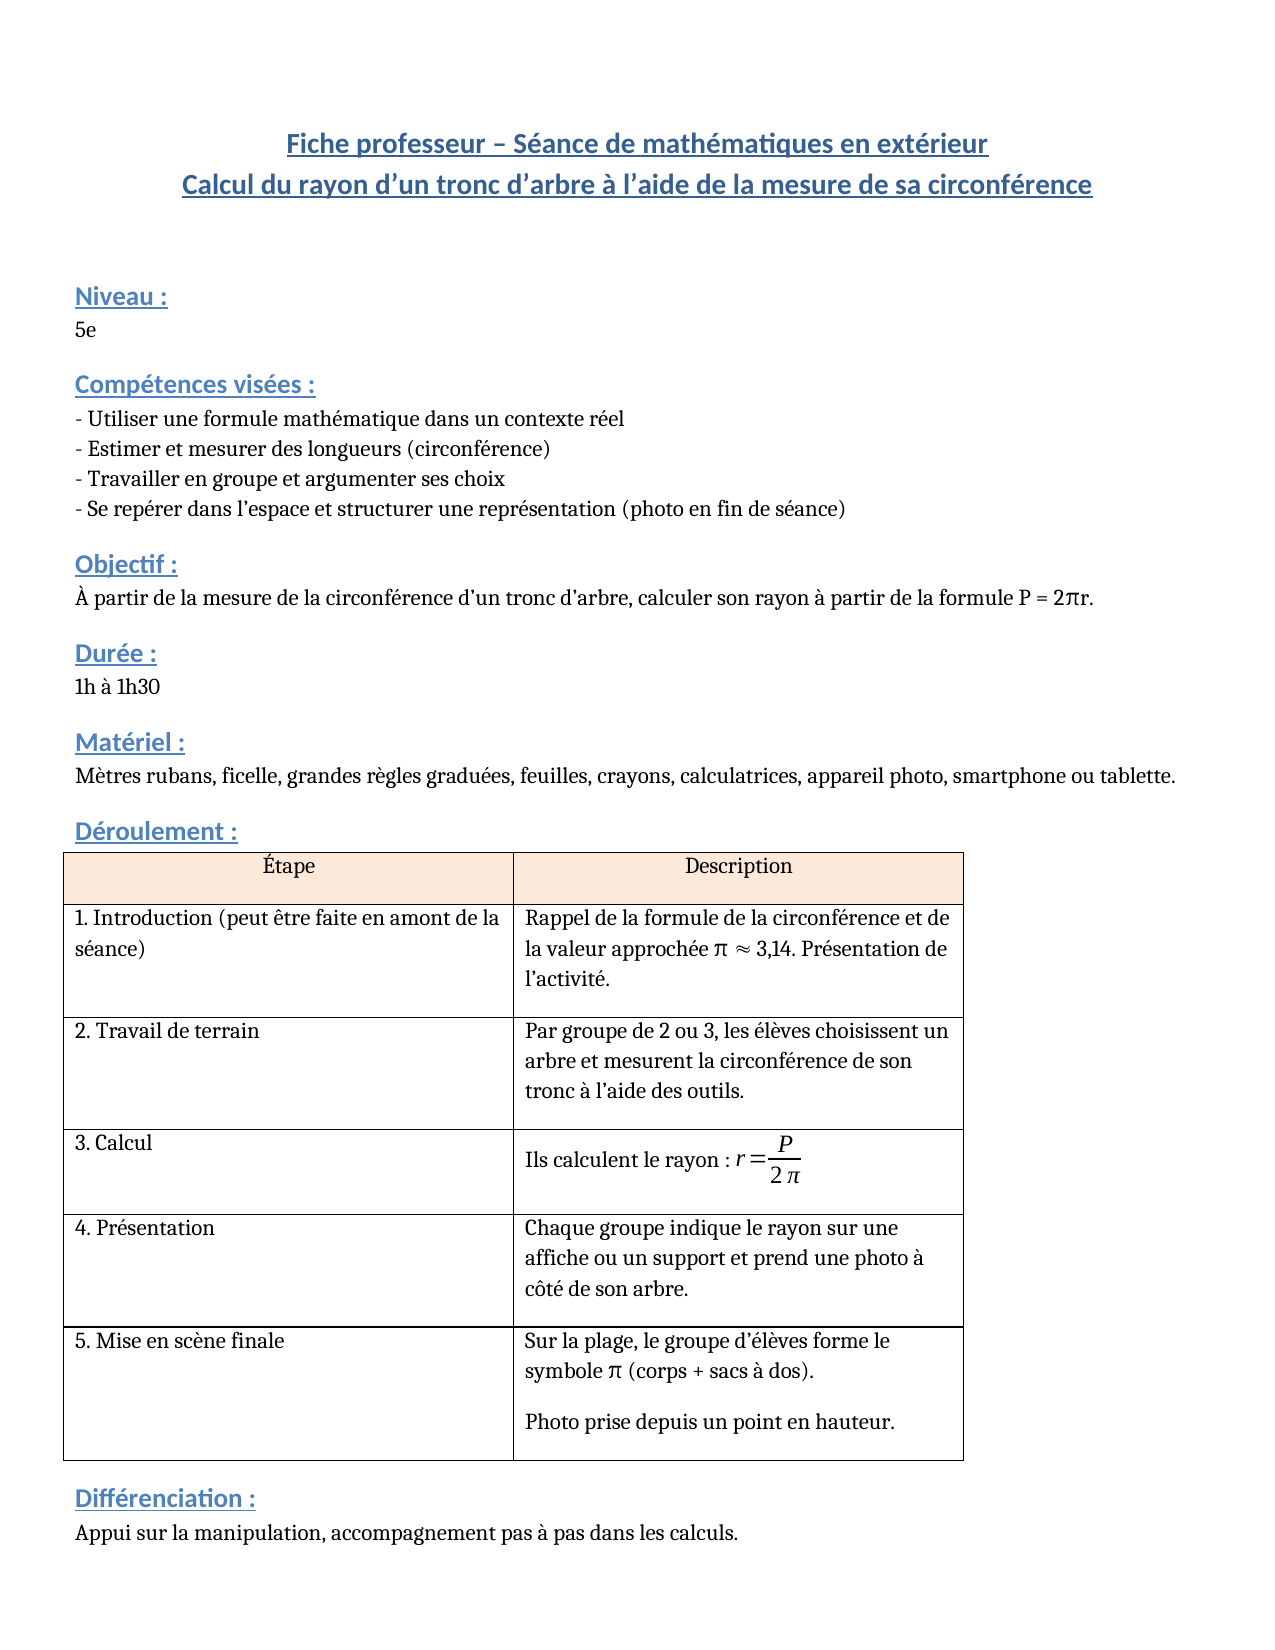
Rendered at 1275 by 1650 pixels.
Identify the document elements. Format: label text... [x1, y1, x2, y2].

subtitle Matériel : [75, 725, 1200, 758]
subtitle Fiche professeur – Séance de mathématiques en extérieur [75, 125, 1200, 161]
text 5e [75, 317, 1200, 343]
table_cell Rappel de la formule de la circonférence et de la valeur approchée π 3,14. Présentation de l’activité. [514, 905, 963, 1017]
table_cell 4. Présentation [64, 1215, 513, 1326]
subtitle Niveau : [75, 279, 1200, 312]
text À partir de la mesure de la circonférence d’un tronc d’arbre, calculer son rayon à partir de la formule P = 2πr. [75, 585, 1200, 612]
text Calcul du rayon d’un tronc d’arbre à l’aide de la mesure de sa circonférence [75, 166, 1200, 202]
text Mètres rubans, ficelle, grandes règles graduées, feuilles, crayons, calculatrices, appareil photo, smartphone ou tablette. [75, 763, 1200, 789]
table_cell 2. Travail de terrain [64, 1018, 513, 1129]
subtitle Durée : [75, 636, 1200, 669]
table_cell 1. Introduction (peut être faite en amont de la séance) [64, 905, 513, 1017]
table_cell 5. Mise en scène finale [64, 1328, 513, 1460]
subtitle Différenciation : [75, 1482, 1200, 1514]
table_cell Par groupe de 2 ou 3, les élèves choisissent un arbre et mesurent la circonférence de son tronc à l’aide des outils. [514, 1018, 963, 1129]
table_cell 3. Calcul [64, 1130, 513, 1214]
table_cell Sur la plage, le groupe d’élèves forme le symbole π (corps + sacs à dos). Photo prise depuis un point en hauteur. [514, 1328, 963, 1460]
subtitle Compétences visées : [75, 368, 1200, 401]
table_header Étape [64, 853, 513, 904]
text - Utiliser une formule mathématique dans un contexte réel - Estimer et mesurer des longueurs (circonférence) - Travailler en groupe et argumenter ses choix - Se repérer dans l’espace et structurer une représentation (photo en fin de séance) [75, 406, 1200, 523]
table_cell Ils calculent le rayon : [514, 1130, 963, 1214]
text 1h à 1h30 [75, 674, 1200, 701]
table_header Description [514, 853, 963, 904]
subtitle Déroulement : [75, 814, 1200, 847]
subtitle Objectif : [75, 547, 1200, 580]
table_cell Chaque groupe indique le rayon sur une affiche ou un support et prend une photo à côté de son arbre. [514, 1215, 963, 1326]
text Appui sur la manipulation, accompagnement pas à pas dans les calculs. [75, 1519, 1200, 1546]
